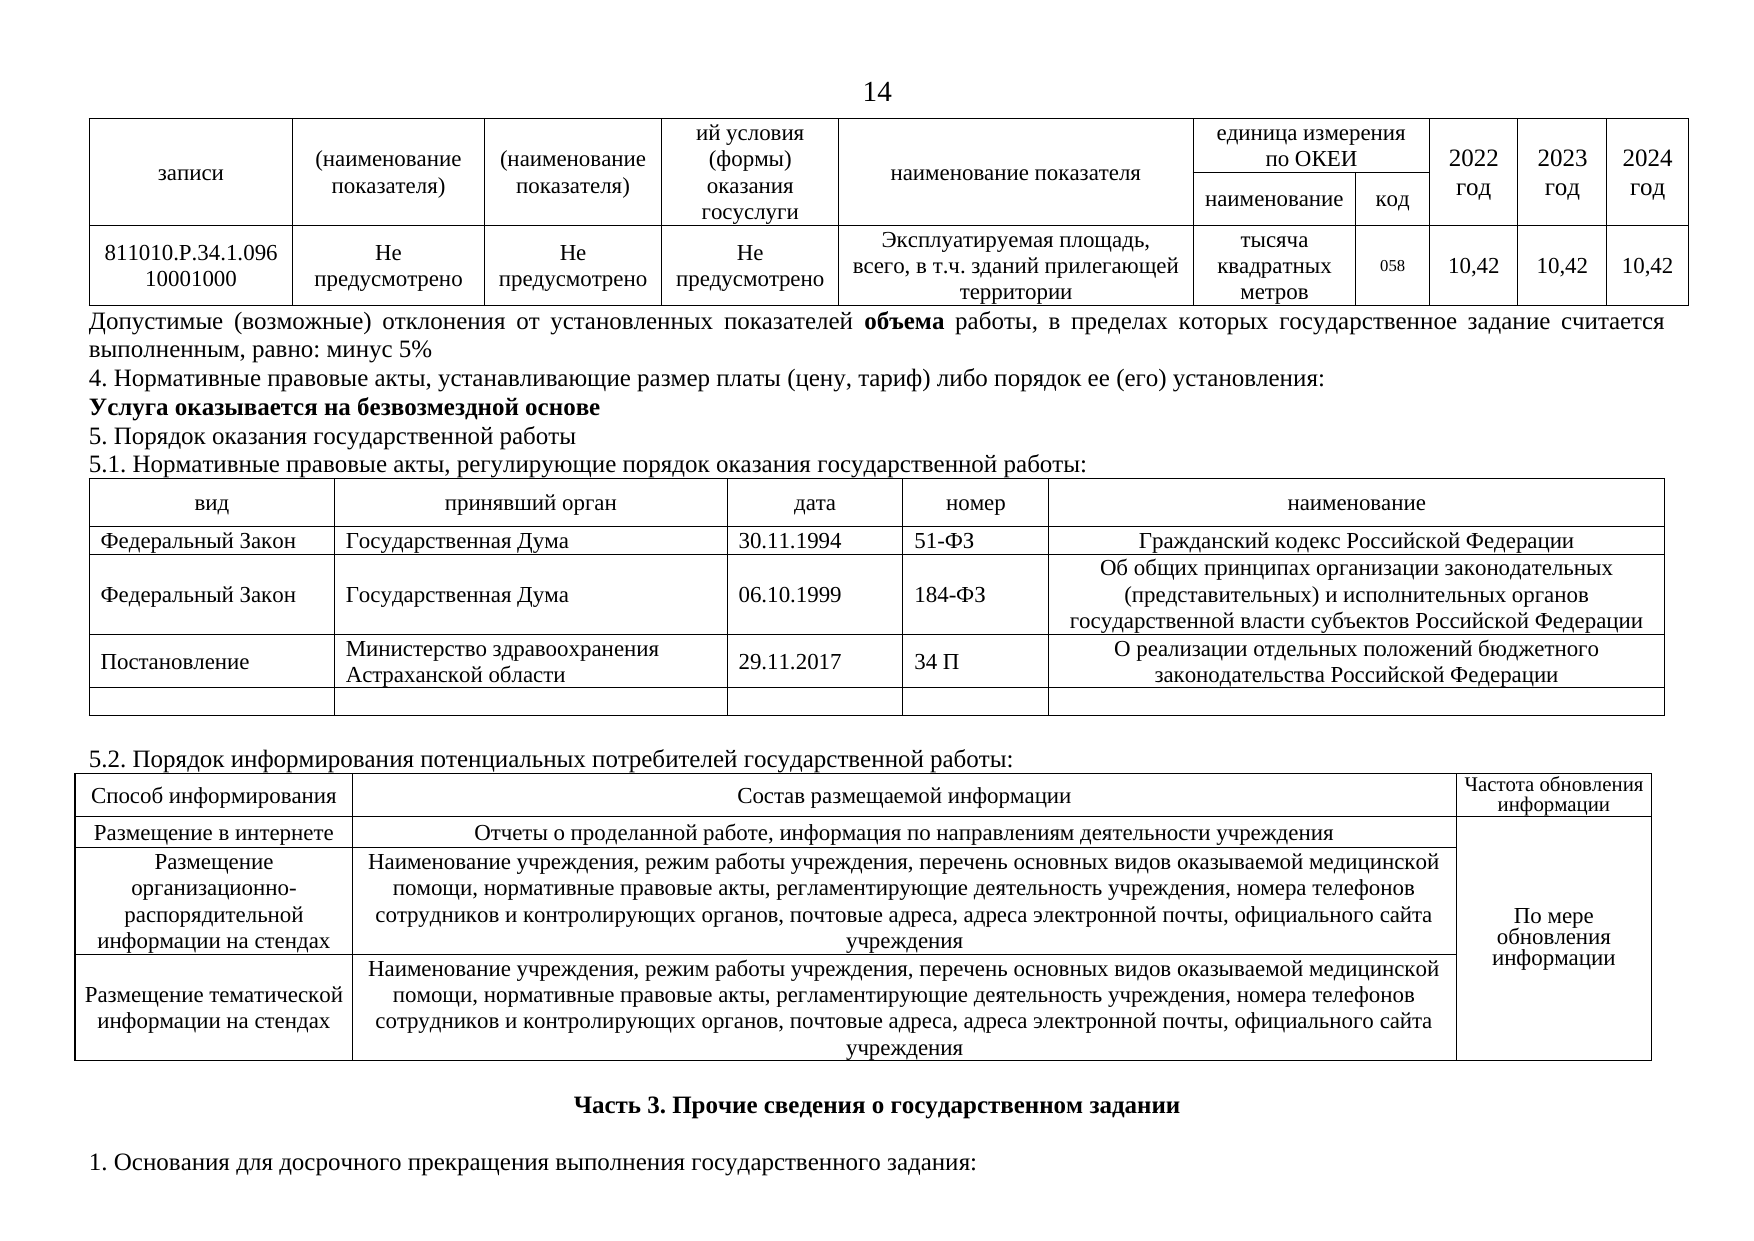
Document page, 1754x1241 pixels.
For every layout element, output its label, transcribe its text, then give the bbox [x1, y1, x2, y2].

table_cell По мере обновления информации [1457, 817, 1651, 1060]
table_cell 06.10.1999 [728, 555, 902, 633]
table_cell (наименование показателя) [293, 119, 484, 224]
table_header Состав размещаемой информации [353, 774, 1456, 816]
table_cell Не предусмотрено [662, 226, 838, 305]
table_cell 10,42 [1430, 226, 1517, 305]
table_cell Федеральный Закон [90, 555, 334, 633]
table_cell 2023 год [1518, 119, 1606, 224]
table_cell тысяча квадратных метров [1194, 226, 1355, 305]
table_header дата [728, 479, 902, 526]
text 1. Основания для досрочного прекращения выполнения государственного задания: [89, 1147, 1665, 1176]
table_cell 10,42 [1607, 226, 1688, 305]
table_cell 811010.Р.34.1.09610001000 [90, 226, 292, 305]
table_cell (наименование показателя) [485, 119, 661, 224]
table_header вид [90, 479, 334, 526]
table_cell Эксплуатируемая площадь, всего, в т.ч. зданий прилегающей территории [839, 226, 1193, 305]
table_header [90, 119, 292, 224]
table_cell 2024 год [1607, 119, 1688, 224]
table_header Частота обновления информации [1457, 774, 1651, 816]
table_cell [903, 688, 1048, 715]
table_cell 34 П [903, 635, 1048, 687]
table_cell О реализации отдельных положений бюджетного законодательства Российской Федерации [1049, 635, 1664, 687]
table_cell [90, 688, 334, 715]
table_header принявший орган [335, 479, 727, 526]
table_cell код [1356, 173, 1429, 224]
table_cell 10,42 [1518, 226, 1606, 305]
table_cell Государственная Дума [335, 527, 727, 553]
table_cell 51-ФЗ [903, 527, 1048, 553]
table_cell Размещение организационно-распорядительной информации на стендах [76, 848, 352, 953]
table_cell 058 [1356, 226, 1429, 305]
table_cell Об общих принципах организации законодательных (представительных) и исполнительных органов государственной власти субъектов Российской Федерации [1049, 555, 1664, 633]
table_cell наименование показателя [839, 119, 1193, 224]
text Услуга оказывается на безвозмездной основе [89, 392, 1665, 421]
table_header Способ информирования [76, 774, 352, 816]
table_cell Постановление [90, 635, 334, 687]
table_cell [728, 688, 902, 715]
table_cell Наименование учреждения, режим работы учреждения, перечень основных видов оказываемой медицинской помощи, нормативные правовые акты, регламентирующие деятельность учреждения, номера телефонов сотрудников и контролирующих органов, почтовые адреса, адреса электронной почты, официального сайта учреждения [353, 848, 1456, 953]
table_cell Размещение тематической информации на стендах [76, 955, 352, 1060]
table_cell Не предусмотрено [485, 226, 661, 305]
text 5.2. Порядок информирования потенциальных потребителей государственной работы: [89, 744, 1665, 773]
table_cell единица измерения по ОКЕИ [1194, 119, 1429, 172]
text 5.1. Нормативные правовые акты, регулирующие порядок оказания государственной работы: [89, 449, 1665, 478]
text 5. Порядок оказания государственной работы [89, 421, 1665, 449]
text 4. Нормативные правовые акты, устанавливающие размер платы (цену, тариф) либо порядок ее (его) установления: [89, 363, 1665, 392]
table_cell Федеральный Закон [90, 527, 334, 553]
table_cell Государственная Дума [335, 555, 727, 633]
table_cell Гражданский кодекс Российской Федерации [1049, 527, 1664, 553]
table_cell Размещение в интернете [76, 817, 352, 847]
table_cell [1049, 688, 1664, 715]
table_cell 184-ФЗ [903, 555, 1048, 633]
table_cell Министерство здравоохранения Астраханской области [335, 635, 727, 687]
table_cell 30.11.1994 [728, 527, 902, 553]
table_cell Не предусмотрено [293, 226, 484, 305]
text Допустимые (возможные) отклонения от установленных показателей объема работы, в пределах которых государственное задание считается выполненным, равно: минус 5% [89, 306, 1665, 363]
table_cell Наименование учреждения, режим работы учреждения, перечень основных видов оказываемой медицинской помощи, нормативные правовые акты, регламентирующие деятельность учреждения, номера телефонов сотрудников и контролирующих органов, почтовые адреса, адреса электронной почты, официального сайта учреждения [353, 955, 1456, 1060]
table_cell 29.11.2017 [728, 635, 902, 687]
table_cell Отчеты о проделанной работе, информация по направлениям деятельности учреждения [353, 817, 1456, 847]
table_header номер [903, 479, 1048, 526]
table_header наименование [1049, 479, 1664, 526]
table_cell 2022 год [1430, 119, 1517, 224]
table_cell наименование [1194, 173, 1355, 224]
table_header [662, 119, 838, 224]
text Часть 3. Прочие сведения о государственном задании [89, 1090, 1665, 1118]
table_cell [335, 688, 727, 715]
